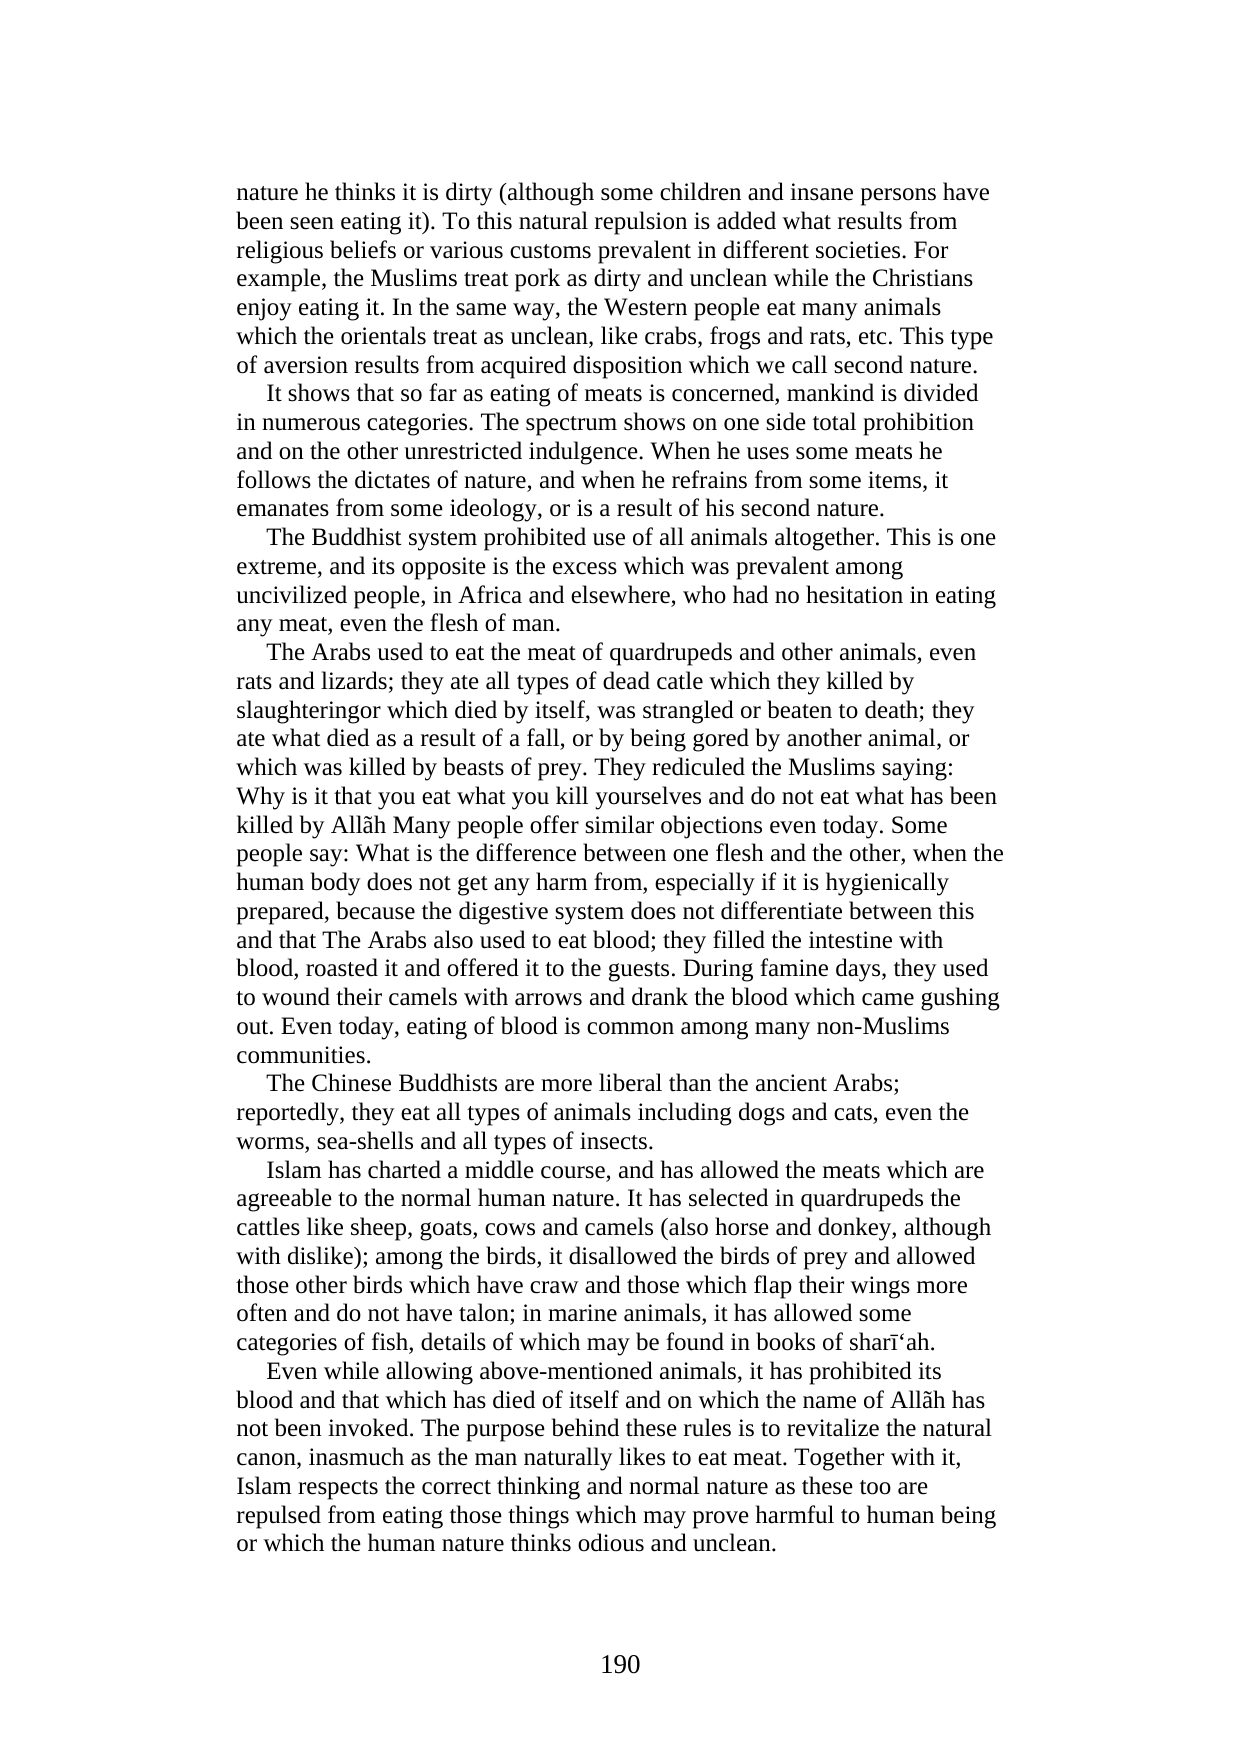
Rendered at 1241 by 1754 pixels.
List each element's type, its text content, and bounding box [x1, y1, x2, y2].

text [236, 177, 1004, 378]
text The Buddhist system prohibited use of all animals altogether. This is one extreme, and its opposite is the excess which was prevalent among uncivilized people, in Africa and elsewhere, who had no hesitation in eating any meat, even the flesh of man. [236, 522, 1004, 637]
text Islam has charted a middle course, and has allowed the meats which are agreeable to the normal human nature. It has selected in quardrupeds the cattles like sheep, goats, cows and camels (also horse and donkey, although with dislike); among the birds, it disallowed the birds of prey and allowed those other birds which have craw and those which flap their wings more often and do not have talon; in marine animals, it has allowed some categories of fish, details of which may be found in books of sharī‘ah. [236, 1155, 1004, 1356]
text It shows that so far as eating of meats is concerned, mankind is divided in numerous categories. The spectrum shows on one side total prohibition and on the other unrestricted indulgence. When he uses some meats he follows the dictates of nature, and when he refrains from some items, it emanates from some ideology, or is a result of his second nature. [236, 378, 1004, 522]
text Even while allowing above-mentioned animals, it has prohibited its blood and that which has died of itself and on which the name of Allãh has not been invoked. The purpose behind these rules is to revitalize the natural canon, inasmuch as the man naturally likes to eat meat. Together with it, Islam respects the correct thinking and normal nature as these too are repulsed from eating those things which may prove harmful to human being or which the human nature thinks odious and unclean. [236, 1356, 1004, 1557]
text The Arabs used to eat the meat of quardrupeds and other animals, even rats and lizards; they ate all types of dead catle which they killed by slaughteringor which died by itself, was strangled or beaten to death; they ate what died as a result of a fall, or by being gored by another animal, or which was killed by beasts of prey. They rediculed the Muslims saying: Why is it that you eat what you kill yourselves and do not eat what has been killed by Allãh Many people offer similar objections even today. Some people say: What is the difference between one flesh and the other, when the human body does not get any harm from, especially if it is hygienically prepared, because the digestive system does not differentiate between this and that The Arabs also used to eat blood; they filled the intestine with blood, roasted it and offered it to the guests. During famine days, they used to wound their camels with arrows and drank the blood which came gushing out. Even today, eating of blood is common among many non-Muslims communities. [236, 637, 1004, 1068]
text The Chinese Buddhists are more liberal than the ancient Arabs; reportedly, they eat all types of animals including dogs and cats, even the worms, sea-shells and all types of insects. [236, 1068, 1004, 1155]
